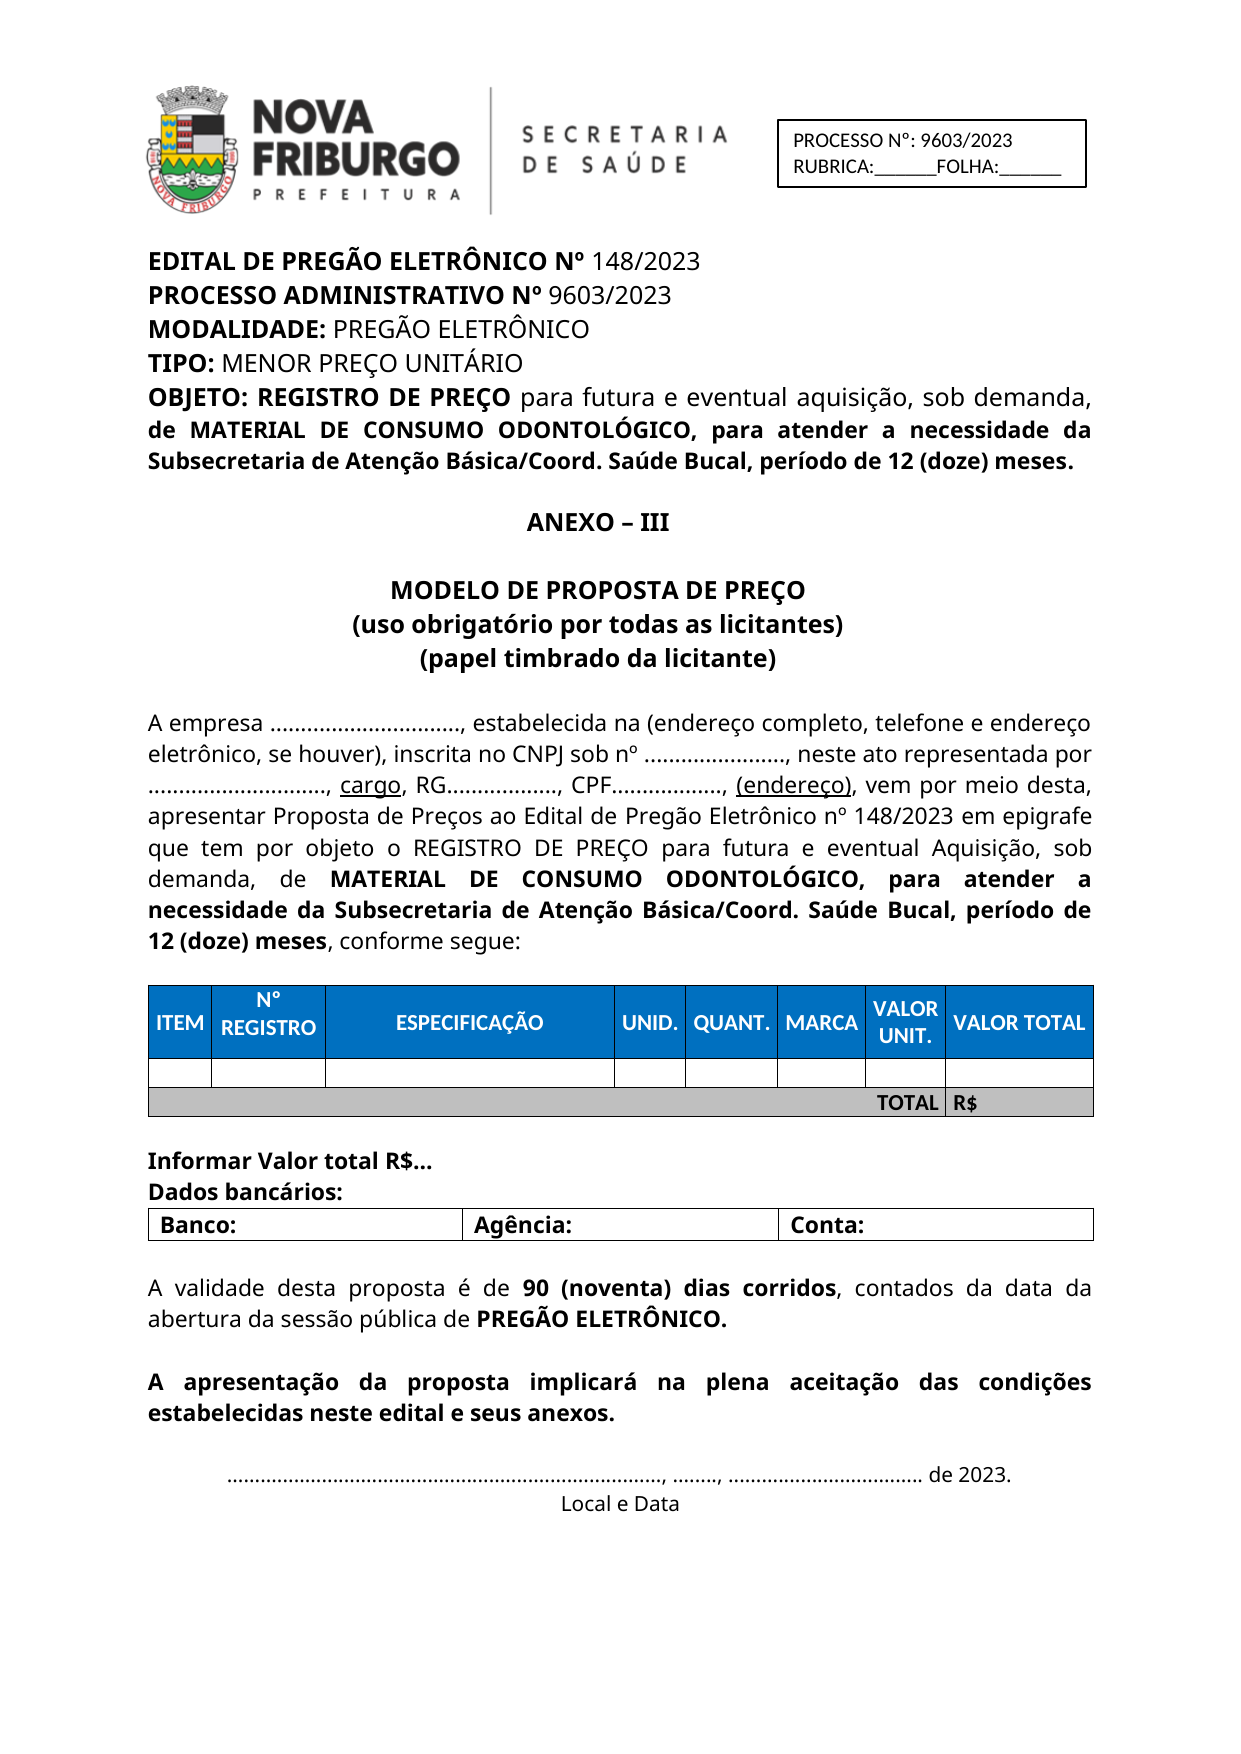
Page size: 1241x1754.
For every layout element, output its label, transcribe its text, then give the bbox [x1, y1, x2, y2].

text Modelo de proposta DE PREÇO [103, 573, 1092, 607]
table_header VALOR UNIT. [866, 986, 945, 1058]
table_cell [946, 1059, 1093, 1087]
table_header Conta: [779, 1209, 1093, 1240]
text (papel timbrado da licitante) [103, 641, 1092, 675]
list A empresa ..............................., estabelecida na (endereço completo, telefone e endereço eletrônico, se houver), inscrita no CNPJ sob nº ......................., neste ato representada por ............................., cargo, RG.................., CPF.................., (endereço), vem por meio desta, apresentar Proposta de Preços ao Edital de Pregão Eletrônico nº 148/2023 em epigrafe que tem por objeto o REGISTRO DE PREÇO para futura e eventual Aquisição, sob demanda, de MATERIAL DE CONSUMO ODONTOLÓGICO, para atender a necessidade da Subsecretaria de Atenção Básica/Coord. Saúde Bucal, período de 12 (doze) meses, conforme segue: [148, 706, 1092, 956]
text OBJETO: REGISTRO DE PREÇO para futura e eventual aquisição, sob demanda, de MATERIAL DE CONSUMO ODONTOLÓGICO, para atender a necessidade da Subsecretaria de Atenção Básica/Coord. Saúde Bucal, período de 12 (doze) meses. [148, 379, 1092, 476]
table_cell [778, 1059, 865, 1087]
text EDITAL DE PREGÃO ELETRÔNICO Nº 148/2023 [148, 243, 1092, 277]
text A apresentação da proposta implicará na plena aceitação das condições estabelecidas neste edital e seus anexos. [148, 1366, 1092, 1428]
table_cell [212, 1059, 325, 1087]
table_header ESPECIFICAÇÃO [326, 986, 614, 1058]
table_header Banco: [149, 1209, 462, 1240]
text .............................................................................., ........, ................................... de 2023. [148, 1460, 1092, 1489]
picture [134, 75, 744, 229]
table_cell [149, 1059, 211, 1087]
table_cell [866, 1059, 945, 1087]
table_cell TOTAL [149, 1088, 945, 1116]
table_cell [615, 1059, 685, 1087]
table_header QUANT. [686, 986, 777, 1058]
table_header VALOR TOTAL [946, 986, 1093, 1058]
table_header Agência: [463, 1209, 778, 1240]
table_header MARCA [778, 986, 865, 1058]
table_cell [326, 1059, 614, 1087]
table_header ITEM [149, 986, 211, 1058]
text A validade desta proposta é de 90 (noventa) dias corridos, contados da data da abertura da sessão pública de PREGÃO ELETRÔNICO. [148, 1272, 1092, 1335]
text ANEXO – III [103, 505, 1092, 539]
text Informar Valor total R$... [148, 1145, 1092, 1176]
table_cell [686, 1059, 777, 1087]
text (uso obrigatório por todas as licitantes) [103, 607, 1092, 641]
table_cell R$ [946, 1088, 1093, 1116]
text Dados bancários: [148, 1176, 1092, 1208]
text MODALIDADE: PREGÃO ELETRÔNICO [148, 311, 1092, 346]
text TIPO: MENOR PREÇO UNITÁRIO [148, 346, 1092, 379]
table_header Nº REGISTRO [212, 986, 325, 1058]
text Local e Data [148, 1489, 1092, 1518]
table_header UNID. [615, 986, 685, 1058]
text PROCESSO ADMINISTRATIVO Nº 9603/2023 [148, 277, 1092, 311]
